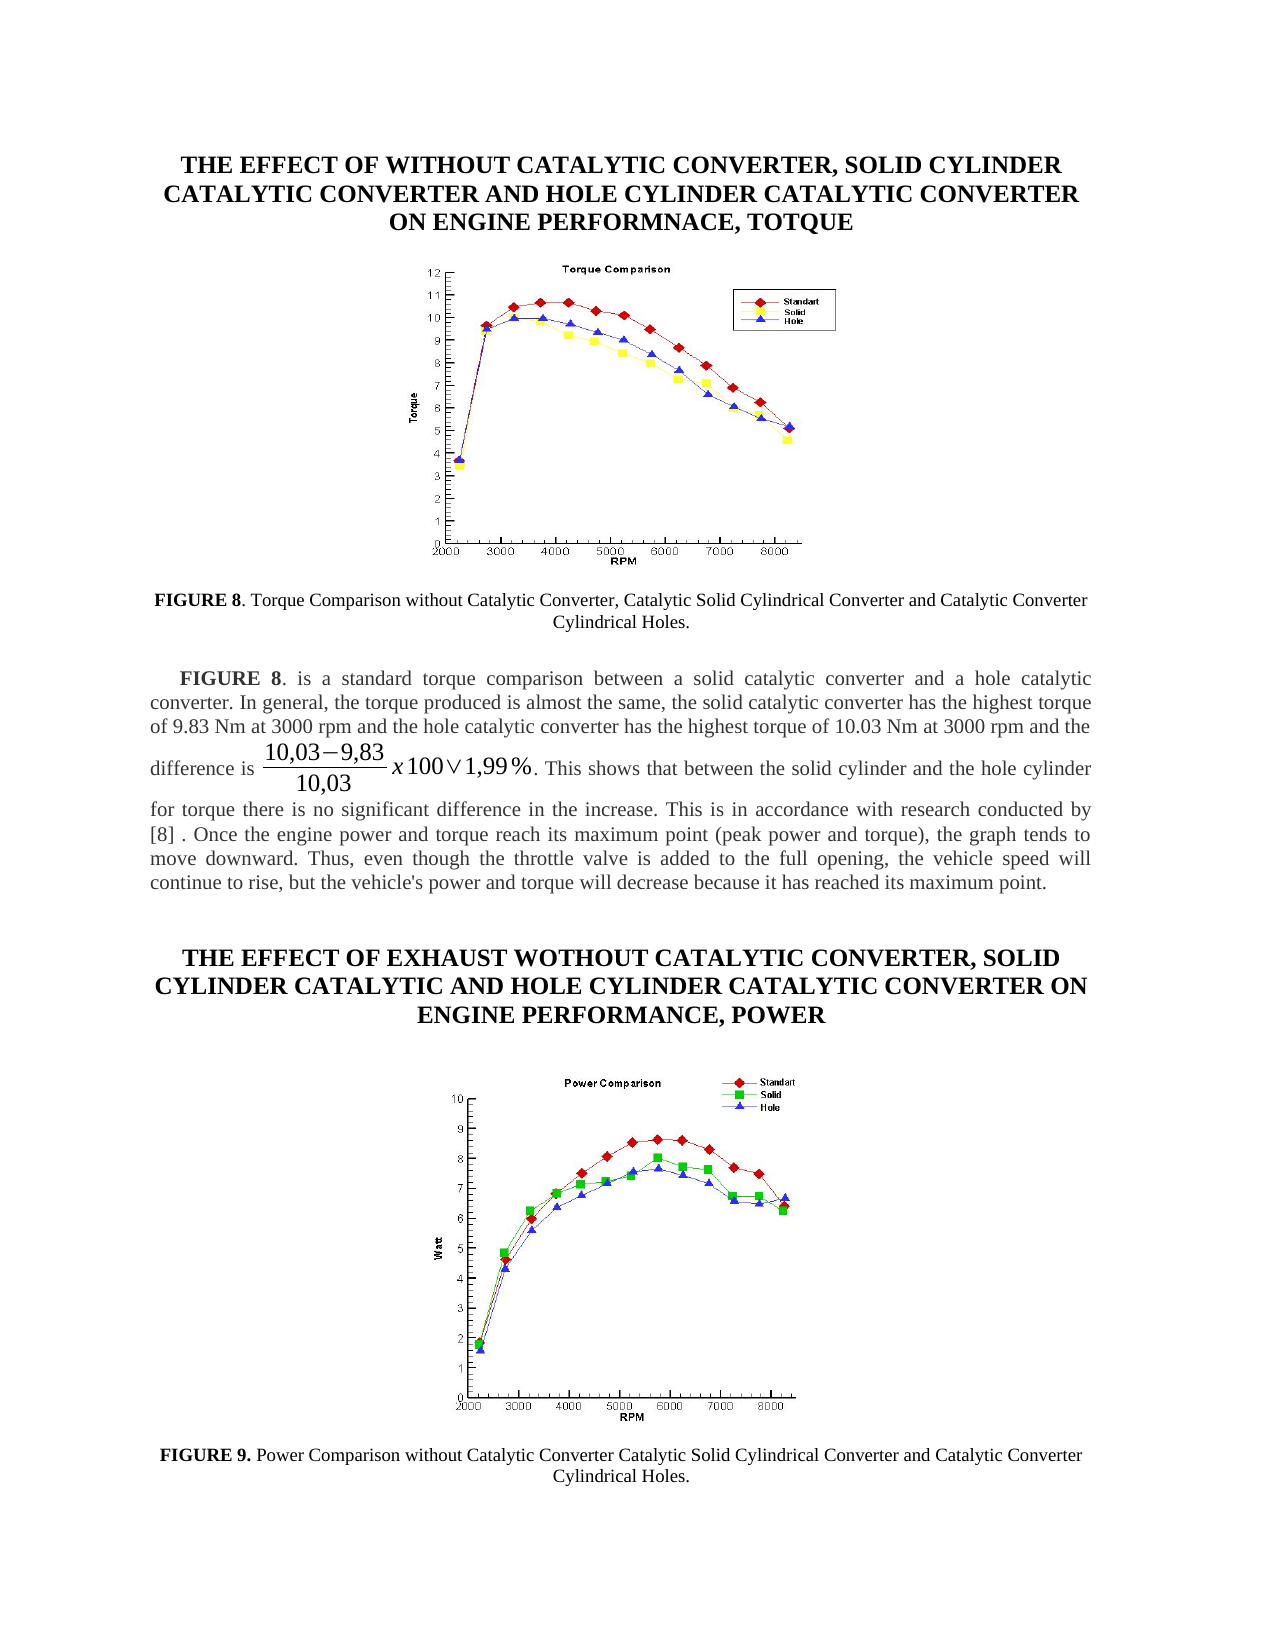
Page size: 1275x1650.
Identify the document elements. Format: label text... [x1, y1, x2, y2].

text FIGURE 8. is a standard torque comparison between a solid catalytic converter and a hole catalytic converter. In general, the torque produced is almost the same, the solid catalytic converter has the highest torque of 9.83 Nm at 3000 rpm and the hole catalytic converter has the highest torque of 10.03 Nm at 3000 rpm and the difference is . This shows that between the solid cylinder and the hole cylinder for torque there is no significant difference in the increase. This is in accordance with research conducted by [8] . Once the engine power and torque reach its maximum point (peak power and torque), the graph tends to move downward. Thus, even though the throttle valve is added to the full opening, the vehicle speed will continue to rise, but the vehicle's power and torque will decrease because it has reached its maximum point. [150, 666, 1093, 894]
text FIGURE 9. Power Comparison without Catalytic Converter Catalytic Solid Cylindrical Converter and Catalytic Converter Cylindrical Holes. [150, 1444, 1093, 1487]
subtitle THE EFFECT OF WITHOUT CATALYTIC CONVERTER, SOLID CYLINDER CATALYTIC CONVERTER AND HOLE CYLINDER CATALYTIC CONVERTER ON ENGINE PERFORMNACE, TOTQUE [150, 150, 1093, 236]
subtitle THE EFFECT OF EXHAUST WOTHOUT CATALYTIC CONVERTER, SOLID CYLINDER CATALYTIC AND HOLE CYLINDER CATALYTIC CONVERTER ON ENGINE PERFORMANCE, POWER [150, 943, 1093, 1029]
picture [388, 261, 855, 577]
picture [417, 1060, 840, 1433]
text FIGURE 8. Torque Comparison without Catalytic Converter, Catalytic Solid Cylindrical Converter and Catalytic Converter Cylindrical Holes. [150, 589, 1093, 632]
